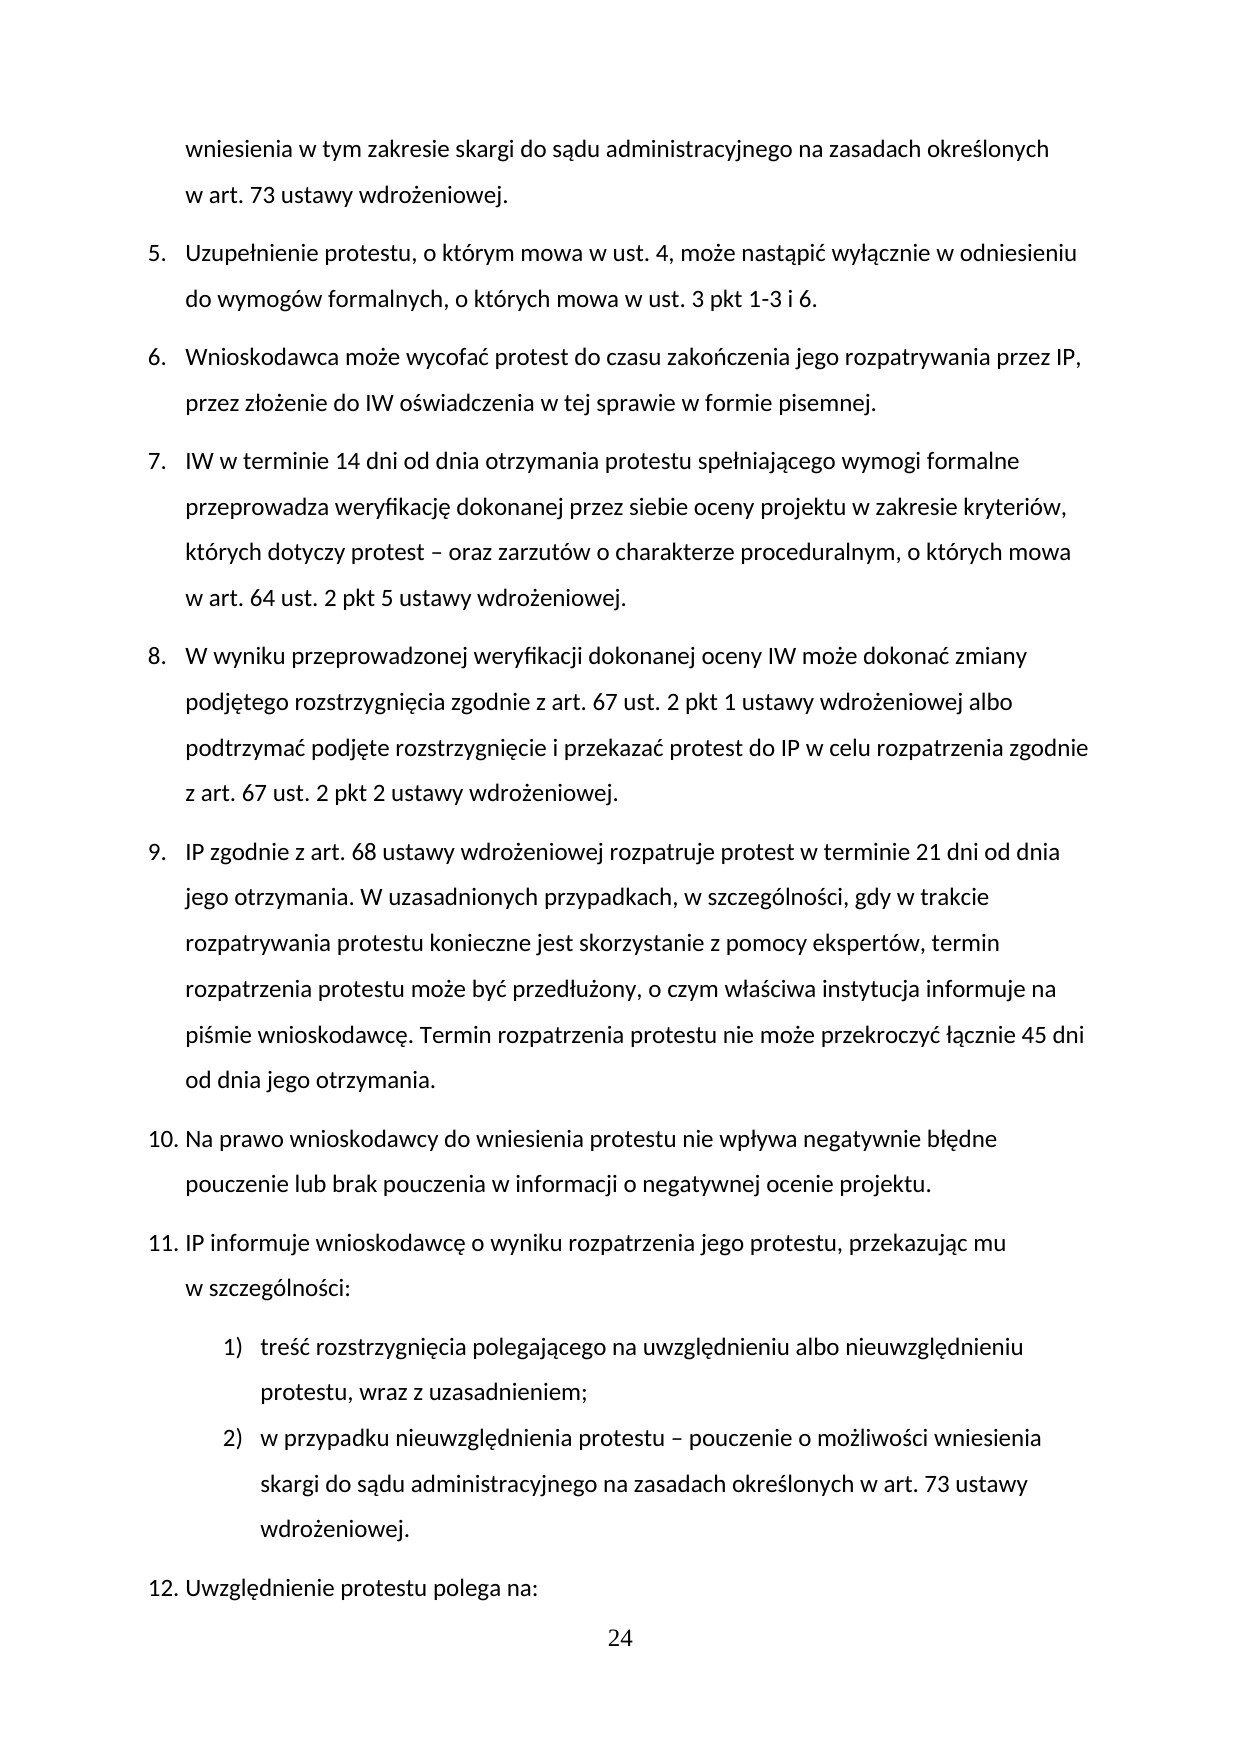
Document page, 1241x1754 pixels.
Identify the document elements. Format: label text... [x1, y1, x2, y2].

list Uwzględnienie protestu polega na: [148, 1572, 1092, 1602]
list treść rozstrzygnięcia polegającego na uwzględnieniu albo nieuwzględnieniu protestu, wraz z uzasadnieniem; [223, 1331, 1092, 1407]
list IP zgodnie z art. 68 ustawy wdrożeniowej rozpatruje protest w terminie 21 dni od dnia jego otrzymania. W uzasadnionych przypadkach, w szczególności, gdy w trakcie rozpatrywania protestu konieczne jest skorzystanie z pomocy ekspertów, termin rozpatrzenia protestu może być przedłużony, o czym właściwa instytucja informuje na piśmie wnioskodawcę. Termin rozpatrzenia protestu nie może przekroczyć łącznie 45 dni od dnia jego otrzymania. [148, 836, 1092, 1095]
list Na prawo wnioskodawcy do wniesienia protestu nie wpływa negatywnie błędne pouczenie lub brak pouczenia w informacji o negatywnej ocenie projektu. [148, 1123, 1092, 1199]
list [148, 133, 1092, 209]
list w przypadku nieuwzględnienia protestu – pouczenie o możliwości wniesienia skargi do sądu administracyjnego na zasadach określonych w art. 73 ustawy wdrożeniowej. [223, 1422, 1092, 1544]
list Wnioskodawca może wycofać protest do czasu zakończenia jego rozpatrywania przez IP, przez złożenie do IW oświadczenia w tej sprawie w formie pisemnej. [148, 341, 1092, 417]
list W wyniku przeprowadzonej weryfikacji dokonanej oceny IW może dokonać zmiany podjętego rozstrzygnięcia zgodnie z art. 67 ust. 2 pkt 1 ustawy wdrożeniowej albo podtrzymać podjęte rozstrzygnięcie i przekazać protest do IP w celu rozpatrzenia zgodnie z art. 67 ust. 2 pkt 2 ustawy wdrożeniowej. [148, 640, 1092, 808]
list IW w terminie 14 dni od dnia otrzymania protestu spełniającego wymogi formalne przeprowadza weryfikację dokonanej przez siebie oceny projektu w zakresie kryteriów, których dotyczy protest – oraz zarzutów o charakterze proceduralnym, o których mowa w art. 64 ust. 2 pkt 5 ustawy wdrożeniowej. [148, 445, 1092, 613]
list Uzupełnienie protestu, o którym mowa w ust. 4, może nastąpić wyłącznie w odniesieniu do wymogów formalnych, o których mowa w ust. 3 pkt 1-3 i 6. [148, 237, 1092, 313]
list IP informuje wnioskodawcę o wyniku rozpatrzenia jego protestu, przekazując mu w szczególności: [148, 1227, 1092, 1303]
